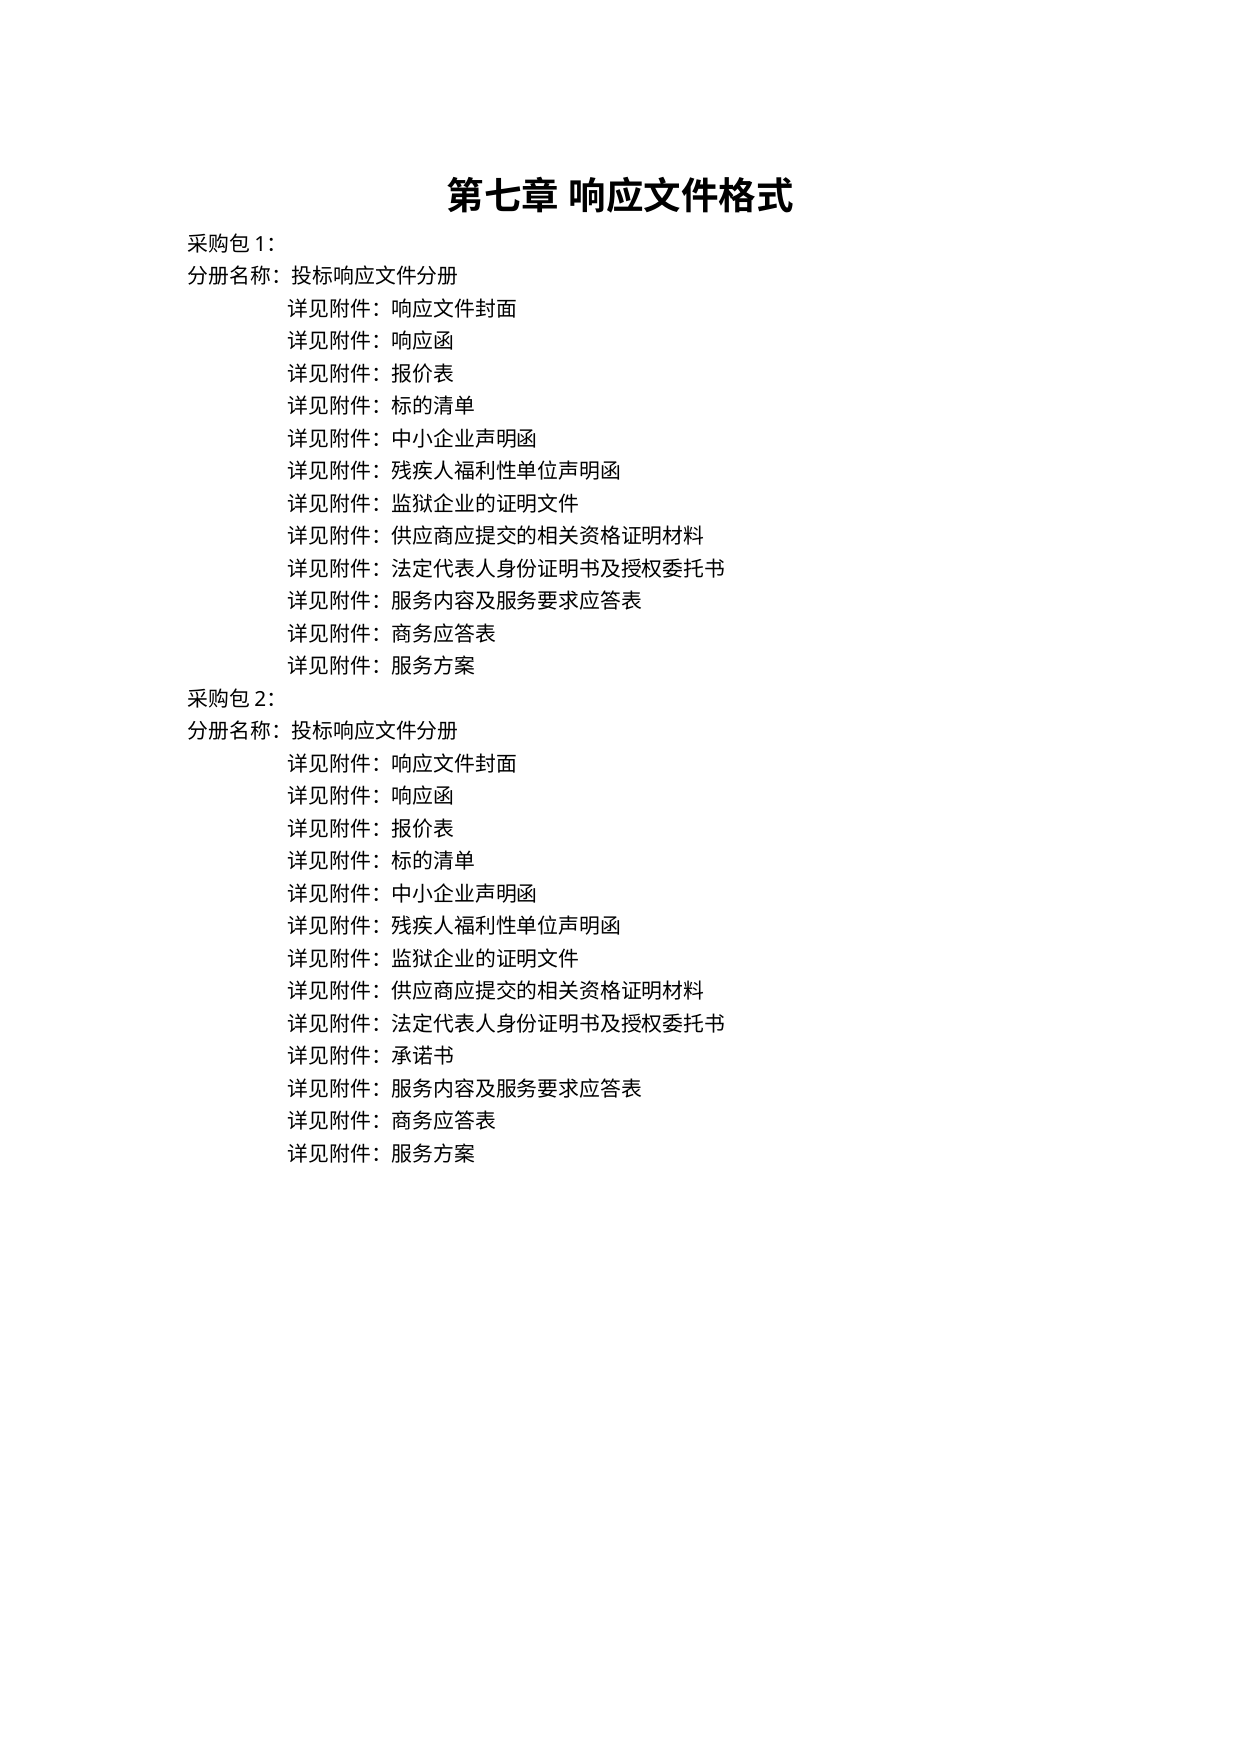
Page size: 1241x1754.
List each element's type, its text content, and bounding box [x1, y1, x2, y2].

text 采购包2： [187, 682, 1053, 714]
text 详见附件：服务方案 [187, 649, 1053, 682]
text 详见附件：法定代表人身份证明书及授权委托书 [187, 1007, 1053, 1039]
text 详见附件：标的清单 [187, 844, 1053, 877]
text 详见附件：响应文件封面 [187, 747, 1053, 779]
text 详见附件：商务应答表 [187, 1104, 1053, 1137]
text 详见附件：监狱企业的证明文件 [187, 942, 1053, 974]
text 详见附件：中小企业声明函 [187, 422, 1053, 454]
text 详见附件：报价表 [187, 812, 1053, 844]
text 采购包1： [187, 227, 1053, 259]
text 详见附件：监狱企业的证明文件 [187, 487, 1053, 519]
text 详见附件：中小企业声明函 [187, 877, 1053, 909]
text 详见附件：服务内容及服务要求应答表 [187, 1072, 1053, 1104]
text 详见附件：承诺书 [187, 1039, 1053, 1072]
text 详见附件：服务内容及服务要求应答表 [187, 584, 1053, 617]
text 详见附件：标的清单 [187, 389, 1053, 422]
text 详见附件：供应商应提交的相关资格证明材料 [187, 974, 1053, 1007]
text 详见附件：残疾人福利性单位声明函 [187, 454, 1053, 487]
text 详见附件：商务应答表 [187, 617, 1053, 649]
text 第七章 响应文件格式 [187, 162, 1053, 227]
text 详见附件：供应商应提交的相关资格证明材料 [187, 519, 1053, 552]
text 详见附件：法定代表人身份证明书及授权委托书 [187, 552, 1053, 584]
text 详见附件：报价表 [187, 357, 1053, 389]
text 详见附件：响应函 [187, 324, 1053, 357]
text 详见附件：响应文件封面 [187, 292, 1053, 324]
text 详见附件：残疾人福利性单位声明函 [187, 909, 1053, 942]
text 分册名称：投标响应文件分册 [187, 259, 1053, 292]
text 详见附件：服务方案 [187, 1137, 1053, 1169]
text 分册名称：投标响应文件分册 [187, 714, 1053, 747]
text 详见附件：响应函 [187, 779, 1053, 812]
